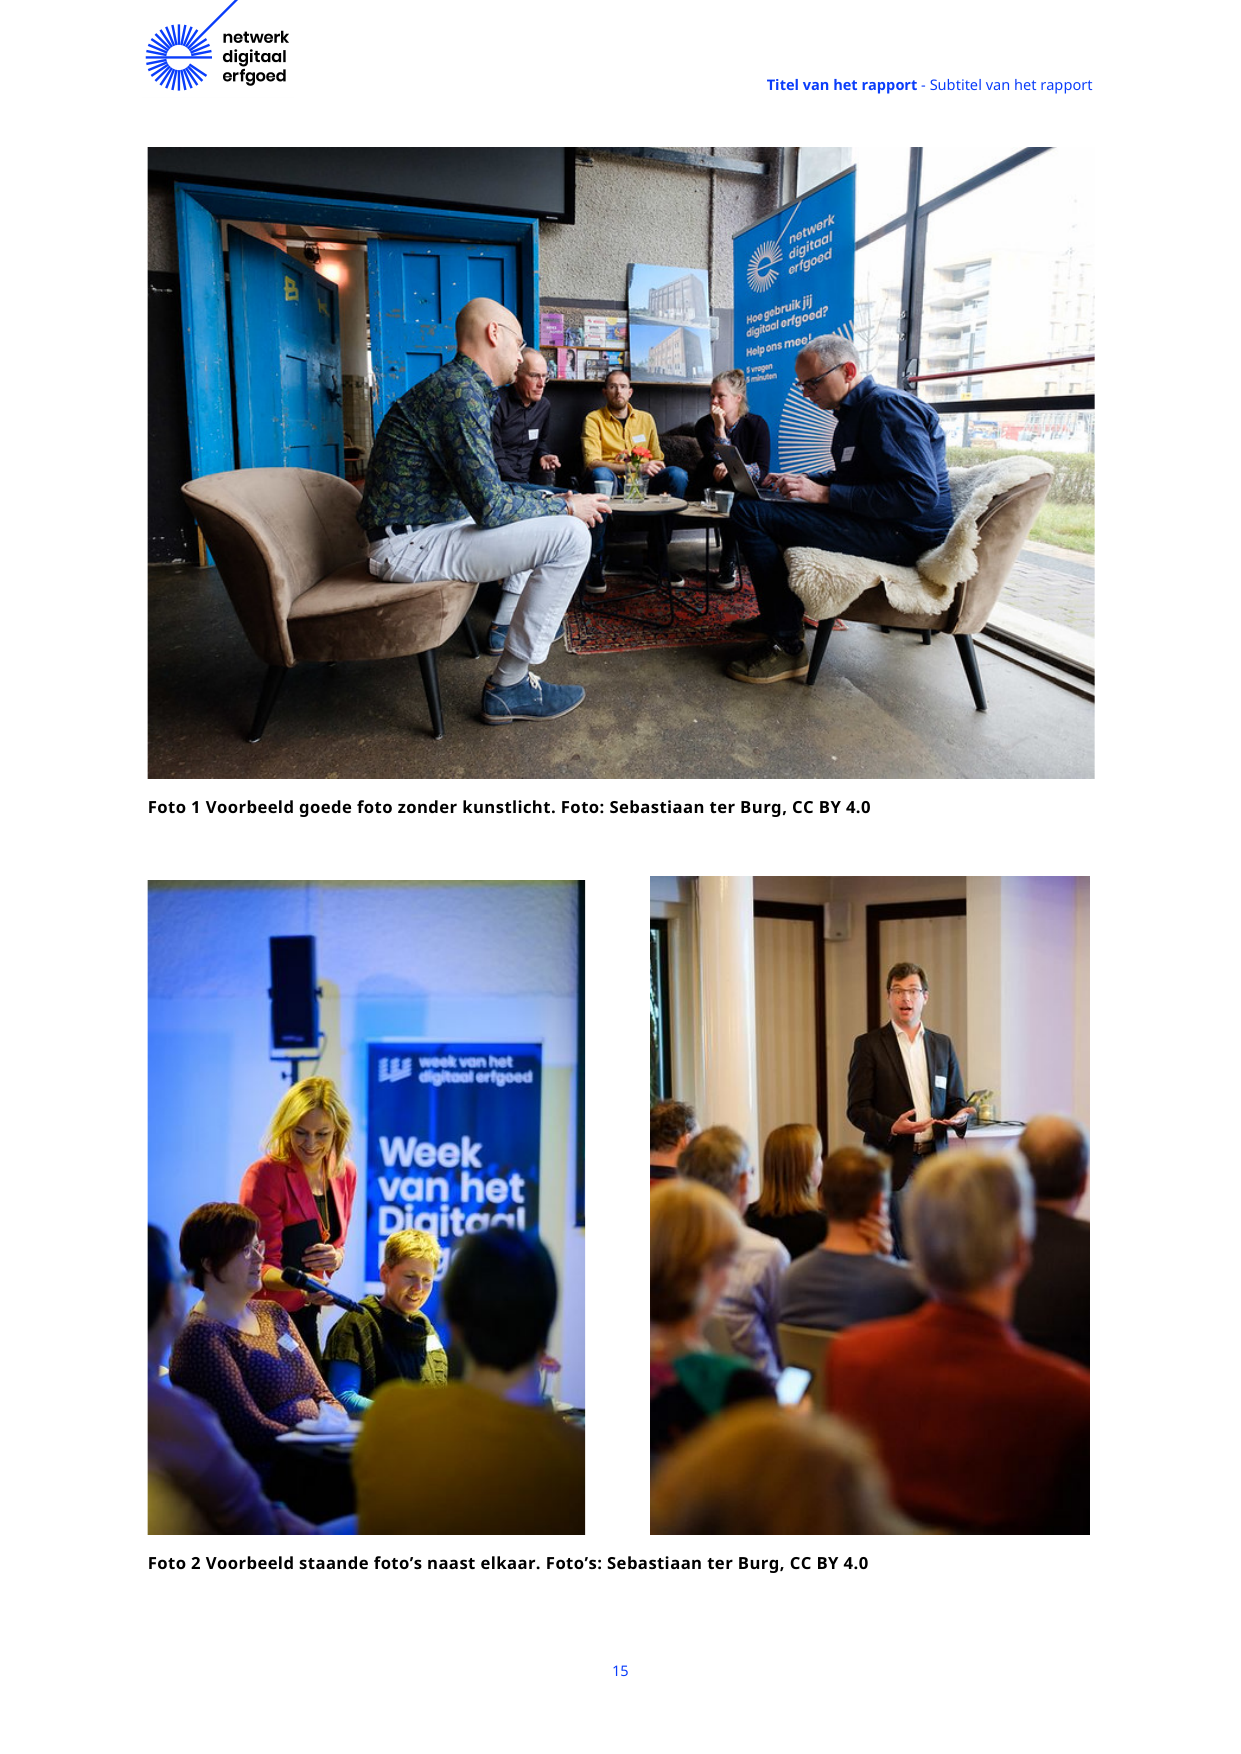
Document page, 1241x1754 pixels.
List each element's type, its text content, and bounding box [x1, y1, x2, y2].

text Foto 2 Voorbeeld staande foto’s naast elkaar. Foto’s: Sebastiaan ter Burg, CC BY 4.0 [148, 1551, 1092, 1574]
text Foto 1 Voorbeeld goede foto zonder kunstlicht. Foto: Sebastiaan ter Burg, CC BY 4.0 [148, 796, 1092, 818]
picture [650, 876, 1090, 1535]
picture [147, 880, 586, 1535]
picture [147, 147, 1095, 779]
picture [141, 0, 295, 98]
